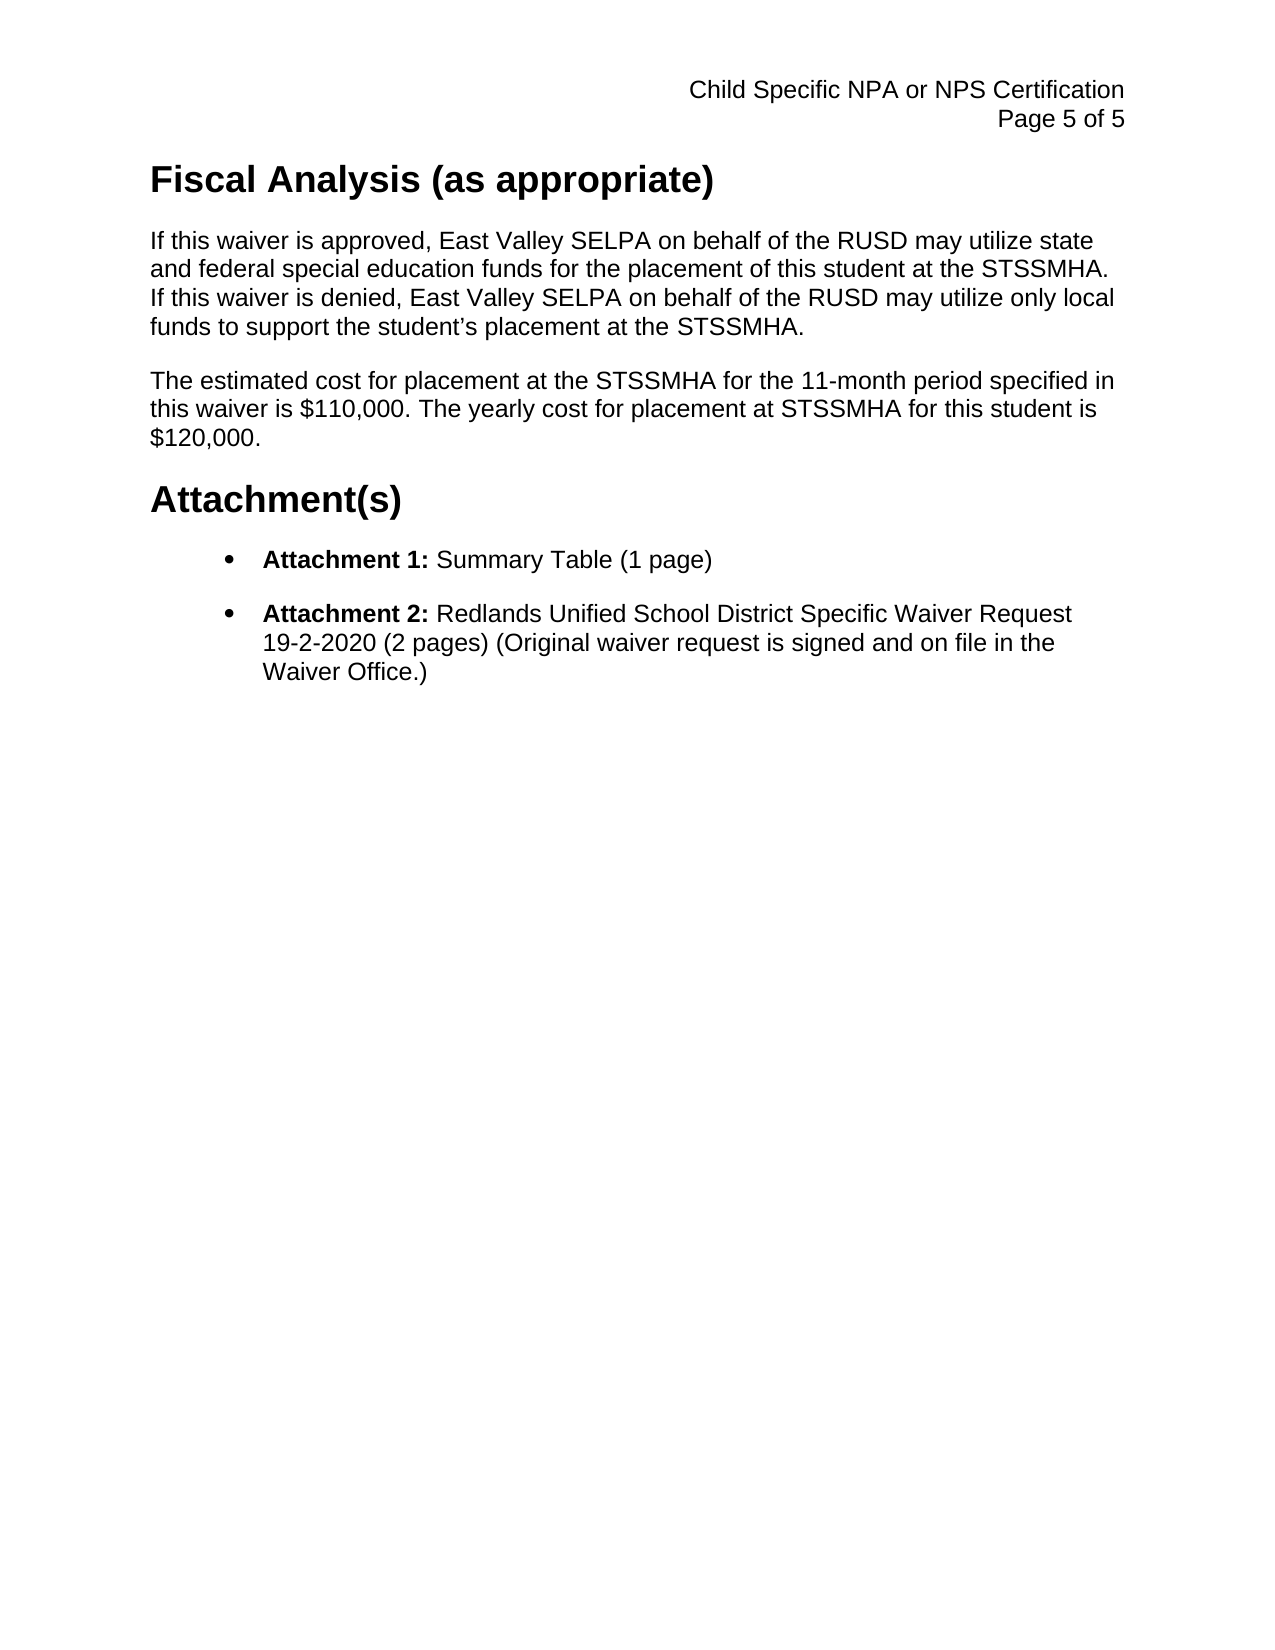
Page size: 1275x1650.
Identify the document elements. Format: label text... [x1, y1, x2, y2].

subtitle Attachment(s) [150, 477, 1125, 520]
list Attachment 1: Summary Table (1 page) [225, 545, 1125, 574]
text The estimated cost for placement at the STSSMHA for the 11-month period specified in this waiver is $110,000. The yearly cost for placement at STSSMHA for this student is $120,000. [150, 366, 1125, 452]
subtitle Fiscal Analysis (as appropriate) [150, 157, 1125, 201]
list Attachment 2: Redlands Unified School District Specific Waiver Request 19-2-2020 (2 pages) (Original waiver request is signed and on file in the Waiver Office.) [225, 599, 1125, 685]
text If this waiver is approved, East Valley SELPA on behalf of the RUSD may utilize state and federal special education funds for the placement of this student at the STSSMHA. If this waiver is denied, East Valley SELPA on behalf of the RUSD may utilize only local funds to support the student’s placement at the STSSMHA. [150, 226, 1125, 341]
